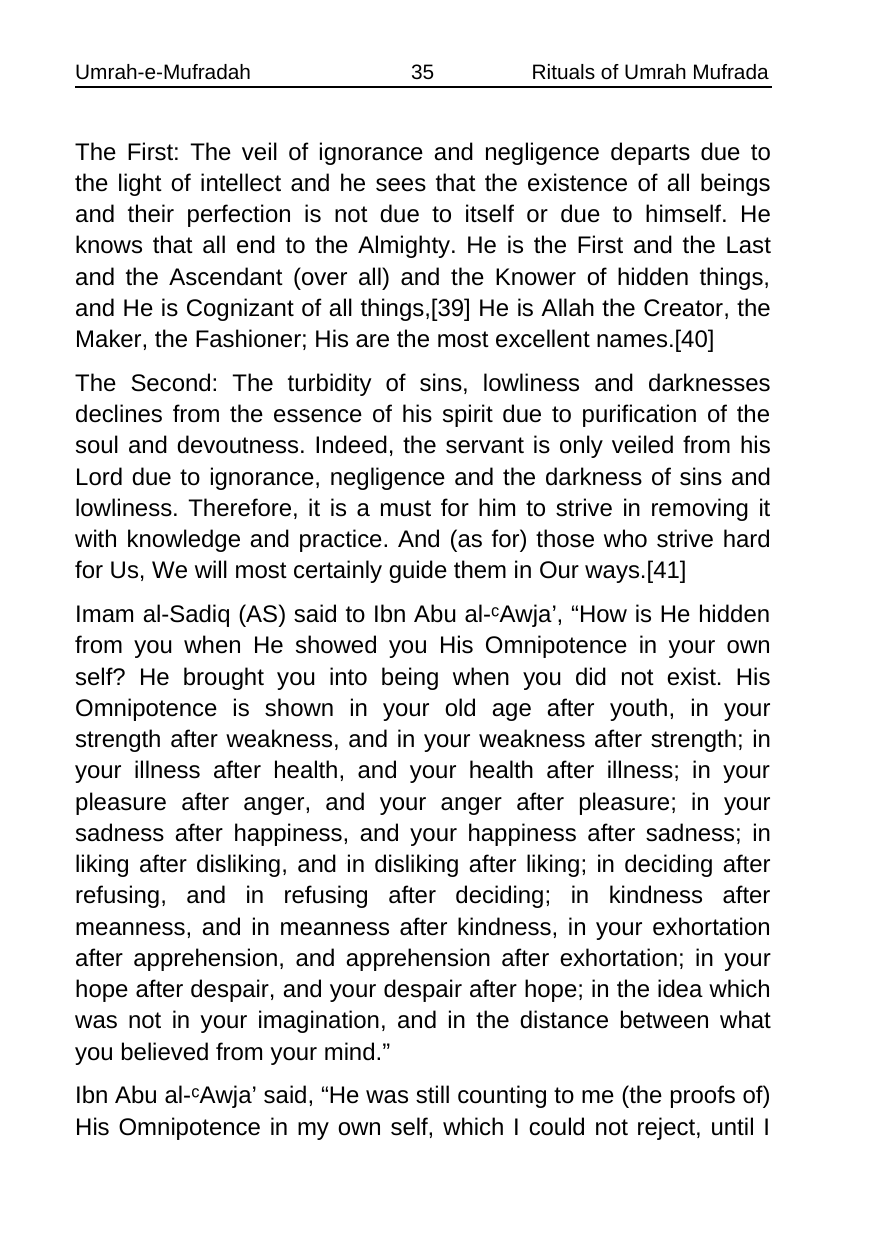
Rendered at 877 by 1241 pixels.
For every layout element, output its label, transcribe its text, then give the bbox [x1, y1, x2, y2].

text The Second: The turbidity of sins, lowliness and darknesses declines from the essence of his spirit due to purification of the soul and devoutness. Indeed, the servant is only veiled from his Lord due to ignorance, negligence and the darkness of sins and lowliness. Therefore, it is a must for him to strive in removing it with knowledge and practice. And (as for) those who strive hard for Us, We will most certainly guide them in Our ways.[41] [75, 366, 772, 585]
text Imam al-Sadiq (AS) said to Ibn Abu al-ᶜAwja’, “How is He hidden from you when He showed you His Omnipotence in your own self? He brought you into being when you did not exist. His Omnipotence is shown in your old age after youth, in your strength after weakness, and in your weakness after strength; in your illness after health, and your health after illness; in your pleasure after anger, and your anger after pleasure; in your sadness after happiness, and your happiness after sadness; in liking after disliking, and in disliking after liking; in deciding after refusing, and in refusing after deciding; in kindness after meanness, and in meanness after kindness, in your exhortation after apprehension, and apprehension after exhortation; in your hope after despair, and your despair after hope; in the idea which was not in your imagination, and in the distance between what you believed from your mind.” [75, 597, 772, 1066]
text The First: The veil of ignorance and negligence departs due to the light of intellect and he sees that the existence of all beings and their perfection is not due to itself or due to himself. He knows that all end to the Almighty. He is the First and the Last and the Ascendant (over all) and the Knower of hidden things, and He is Cognizant of all things,[39] He is Allah the Creator, the Maker, the Fashioner; His are the most excellent names.[40] [75, 135, 772, 354]
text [75, 1079, 772, 1141]
